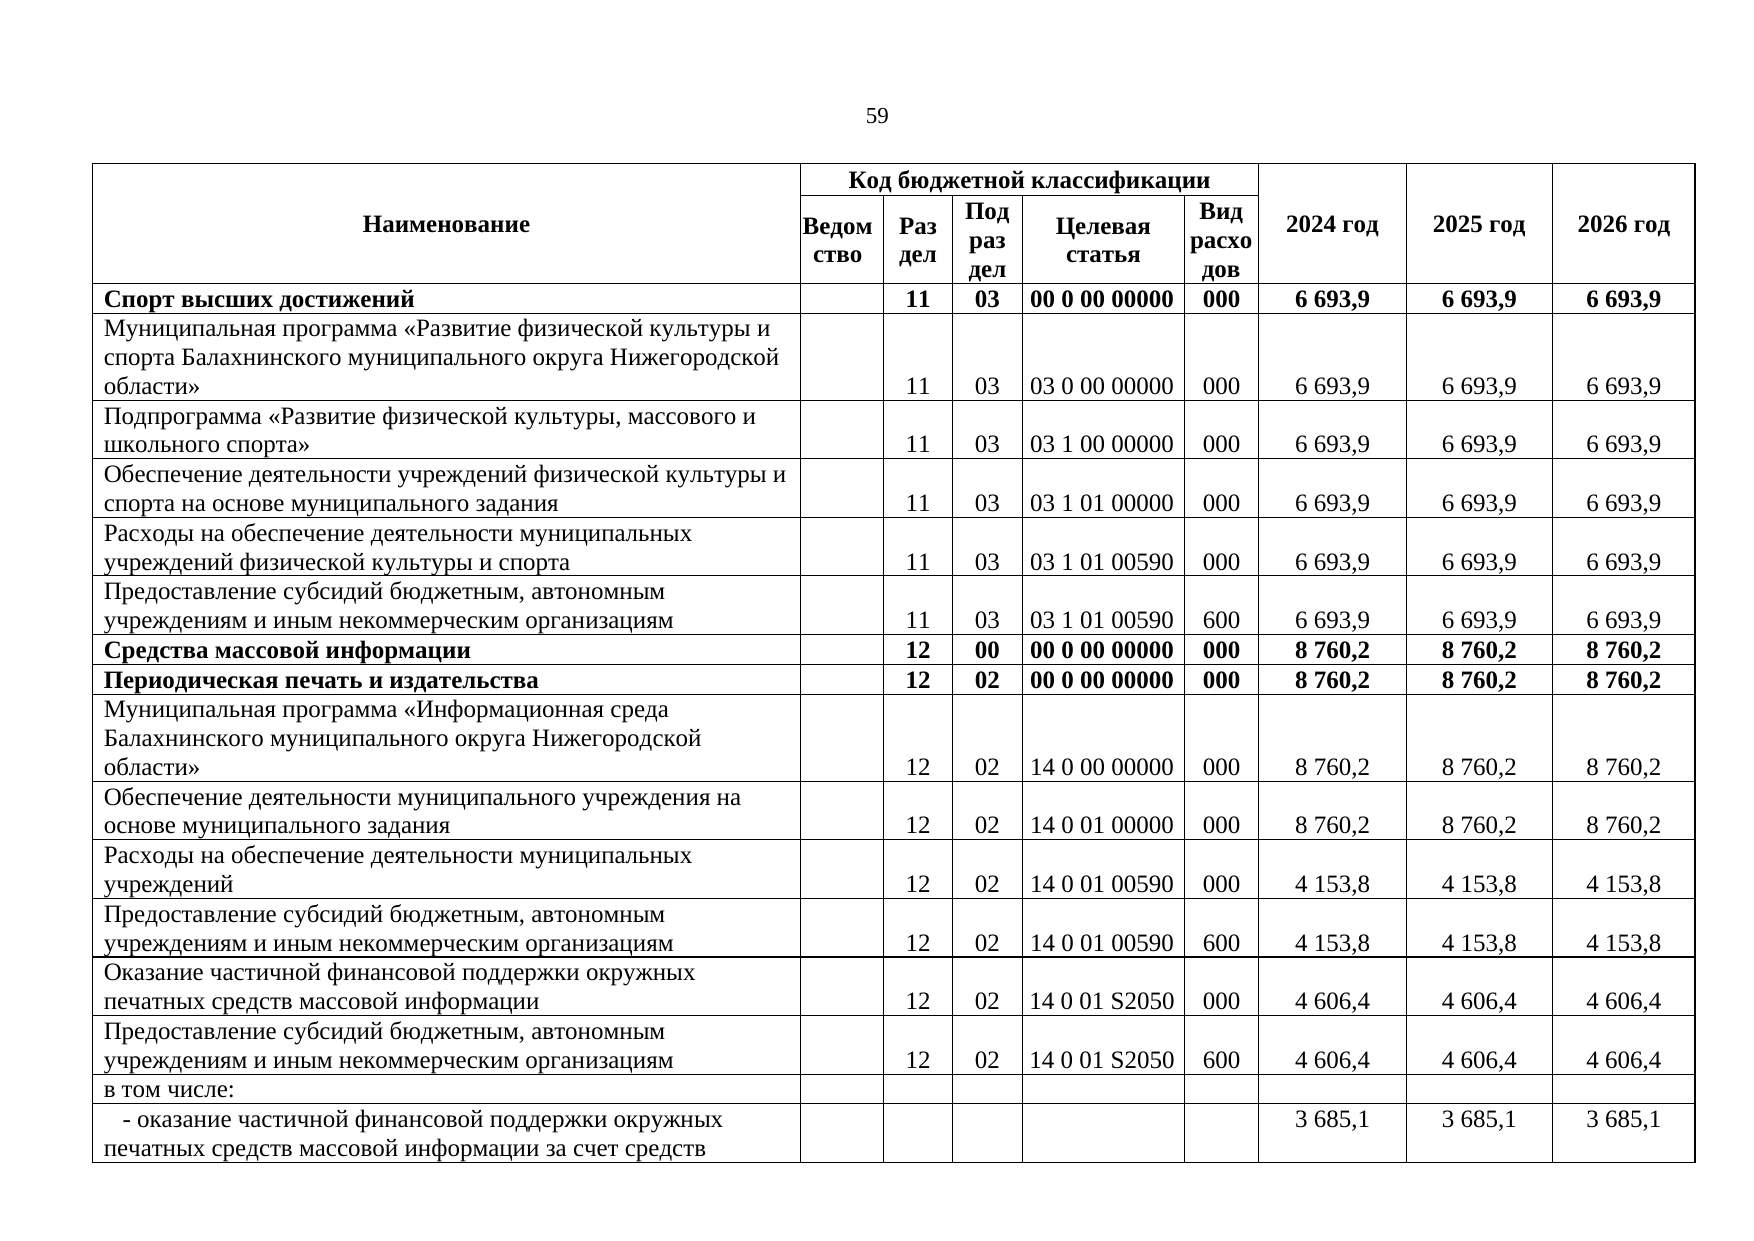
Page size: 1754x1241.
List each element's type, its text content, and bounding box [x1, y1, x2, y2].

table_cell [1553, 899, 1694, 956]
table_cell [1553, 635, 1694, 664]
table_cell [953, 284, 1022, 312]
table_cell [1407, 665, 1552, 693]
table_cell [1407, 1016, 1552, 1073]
table_cell Под раз дел [953, 196, 1022, 283]
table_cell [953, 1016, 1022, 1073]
table_header Наименование [93, 164, 800, 283]
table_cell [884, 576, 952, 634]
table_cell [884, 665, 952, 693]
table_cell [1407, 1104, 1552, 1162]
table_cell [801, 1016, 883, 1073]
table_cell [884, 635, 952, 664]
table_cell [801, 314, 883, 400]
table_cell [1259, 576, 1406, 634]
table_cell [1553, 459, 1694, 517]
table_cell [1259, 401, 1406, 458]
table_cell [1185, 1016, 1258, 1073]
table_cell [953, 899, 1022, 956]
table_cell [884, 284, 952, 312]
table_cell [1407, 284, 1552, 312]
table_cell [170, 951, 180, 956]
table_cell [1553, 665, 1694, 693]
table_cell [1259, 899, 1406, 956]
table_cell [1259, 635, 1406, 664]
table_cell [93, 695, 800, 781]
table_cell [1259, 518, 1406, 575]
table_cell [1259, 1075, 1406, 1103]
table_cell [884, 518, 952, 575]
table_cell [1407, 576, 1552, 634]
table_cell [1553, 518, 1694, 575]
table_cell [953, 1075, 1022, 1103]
table_header 2024 год [1259, 164, 1406, 283]
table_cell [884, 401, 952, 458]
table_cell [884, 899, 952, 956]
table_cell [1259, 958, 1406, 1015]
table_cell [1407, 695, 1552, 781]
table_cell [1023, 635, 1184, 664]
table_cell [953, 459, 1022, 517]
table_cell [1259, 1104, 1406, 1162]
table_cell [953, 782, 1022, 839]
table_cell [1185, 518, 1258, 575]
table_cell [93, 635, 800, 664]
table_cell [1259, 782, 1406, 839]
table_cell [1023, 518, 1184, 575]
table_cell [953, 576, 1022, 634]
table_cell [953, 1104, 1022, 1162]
table_cell Раз дел [884, 196, 952, 283]
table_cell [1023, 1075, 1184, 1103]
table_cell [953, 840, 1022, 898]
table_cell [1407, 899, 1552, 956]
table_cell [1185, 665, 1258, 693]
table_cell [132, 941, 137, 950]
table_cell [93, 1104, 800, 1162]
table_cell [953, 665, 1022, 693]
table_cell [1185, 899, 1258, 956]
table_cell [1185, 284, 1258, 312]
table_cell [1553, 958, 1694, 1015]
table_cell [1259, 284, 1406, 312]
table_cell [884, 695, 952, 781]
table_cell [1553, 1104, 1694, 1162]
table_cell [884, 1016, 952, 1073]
table_cell Вид расхо дов [1185, 196, 1258, 283]
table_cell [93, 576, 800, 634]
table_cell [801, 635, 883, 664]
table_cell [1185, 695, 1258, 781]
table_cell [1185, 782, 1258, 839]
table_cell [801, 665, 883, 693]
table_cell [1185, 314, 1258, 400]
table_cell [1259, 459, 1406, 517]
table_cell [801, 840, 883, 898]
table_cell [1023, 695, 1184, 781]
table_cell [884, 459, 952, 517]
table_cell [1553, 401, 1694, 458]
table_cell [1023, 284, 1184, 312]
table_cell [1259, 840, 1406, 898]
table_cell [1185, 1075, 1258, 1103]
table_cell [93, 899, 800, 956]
table_cell Ведом ство [801, 196, 883, 283]
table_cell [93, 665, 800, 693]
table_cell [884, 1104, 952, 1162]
table_header 2025 год [1407, 164, 1552, 283]
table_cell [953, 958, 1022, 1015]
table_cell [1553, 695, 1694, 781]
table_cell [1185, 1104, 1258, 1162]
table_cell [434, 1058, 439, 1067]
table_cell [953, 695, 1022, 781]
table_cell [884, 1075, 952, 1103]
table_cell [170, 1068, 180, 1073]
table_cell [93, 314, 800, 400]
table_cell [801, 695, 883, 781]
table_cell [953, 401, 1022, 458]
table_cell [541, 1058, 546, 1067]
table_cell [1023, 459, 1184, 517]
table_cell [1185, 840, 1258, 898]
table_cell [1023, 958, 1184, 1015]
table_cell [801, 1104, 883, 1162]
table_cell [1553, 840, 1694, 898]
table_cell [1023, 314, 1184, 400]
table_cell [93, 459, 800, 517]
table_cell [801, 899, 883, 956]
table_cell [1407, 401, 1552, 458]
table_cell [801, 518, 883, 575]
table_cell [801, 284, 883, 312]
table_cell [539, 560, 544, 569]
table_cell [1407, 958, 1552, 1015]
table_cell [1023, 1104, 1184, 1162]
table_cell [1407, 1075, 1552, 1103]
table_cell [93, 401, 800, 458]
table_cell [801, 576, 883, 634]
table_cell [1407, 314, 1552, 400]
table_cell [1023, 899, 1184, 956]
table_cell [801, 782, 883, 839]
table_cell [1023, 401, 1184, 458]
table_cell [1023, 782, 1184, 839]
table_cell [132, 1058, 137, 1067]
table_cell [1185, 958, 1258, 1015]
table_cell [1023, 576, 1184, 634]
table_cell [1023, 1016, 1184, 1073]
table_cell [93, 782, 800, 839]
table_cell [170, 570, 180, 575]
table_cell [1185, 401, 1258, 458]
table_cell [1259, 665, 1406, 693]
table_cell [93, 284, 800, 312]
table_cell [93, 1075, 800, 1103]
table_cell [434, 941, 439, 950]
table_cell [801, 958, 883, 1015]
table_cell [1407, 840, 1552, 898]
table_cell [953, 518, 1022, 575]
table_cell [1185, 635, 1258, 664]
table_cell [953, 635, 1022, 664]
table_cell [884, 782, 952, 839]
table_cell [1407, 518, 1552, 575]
table_cell Целевая статья [1023, 196, 1184, 283]
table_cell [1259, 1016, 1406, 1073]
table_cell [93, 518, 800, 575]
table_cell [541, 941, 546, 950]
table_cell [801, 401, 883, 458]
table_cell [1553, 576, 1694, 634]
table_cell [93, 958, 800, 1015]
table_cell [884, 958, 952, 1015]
table_header Код бюджетной классификации [801, 164, 1258, 195]
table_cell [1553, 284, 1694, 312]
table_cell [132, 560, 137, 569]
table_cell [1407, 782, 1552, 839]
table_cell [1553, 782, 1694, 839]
table_header 2026 год [1553, 164, 1694, 283]
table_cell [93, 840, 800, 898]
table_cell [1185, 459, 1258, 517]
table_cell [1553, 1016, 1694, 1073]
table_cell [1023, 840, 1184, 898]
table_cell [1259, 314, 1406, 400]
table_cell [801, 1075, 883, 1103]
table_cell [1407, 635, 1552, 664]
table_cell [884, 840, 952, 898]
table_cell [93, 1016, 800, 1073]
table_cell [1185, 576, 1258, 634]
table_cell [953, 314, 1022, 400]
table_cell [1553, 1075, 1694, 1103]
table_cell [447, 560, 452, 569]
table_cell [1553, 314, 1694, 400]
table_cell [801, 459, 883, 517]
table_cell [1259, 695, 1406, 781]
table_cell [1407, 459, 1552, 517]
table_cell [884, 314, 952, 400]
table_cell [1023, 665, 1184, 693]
